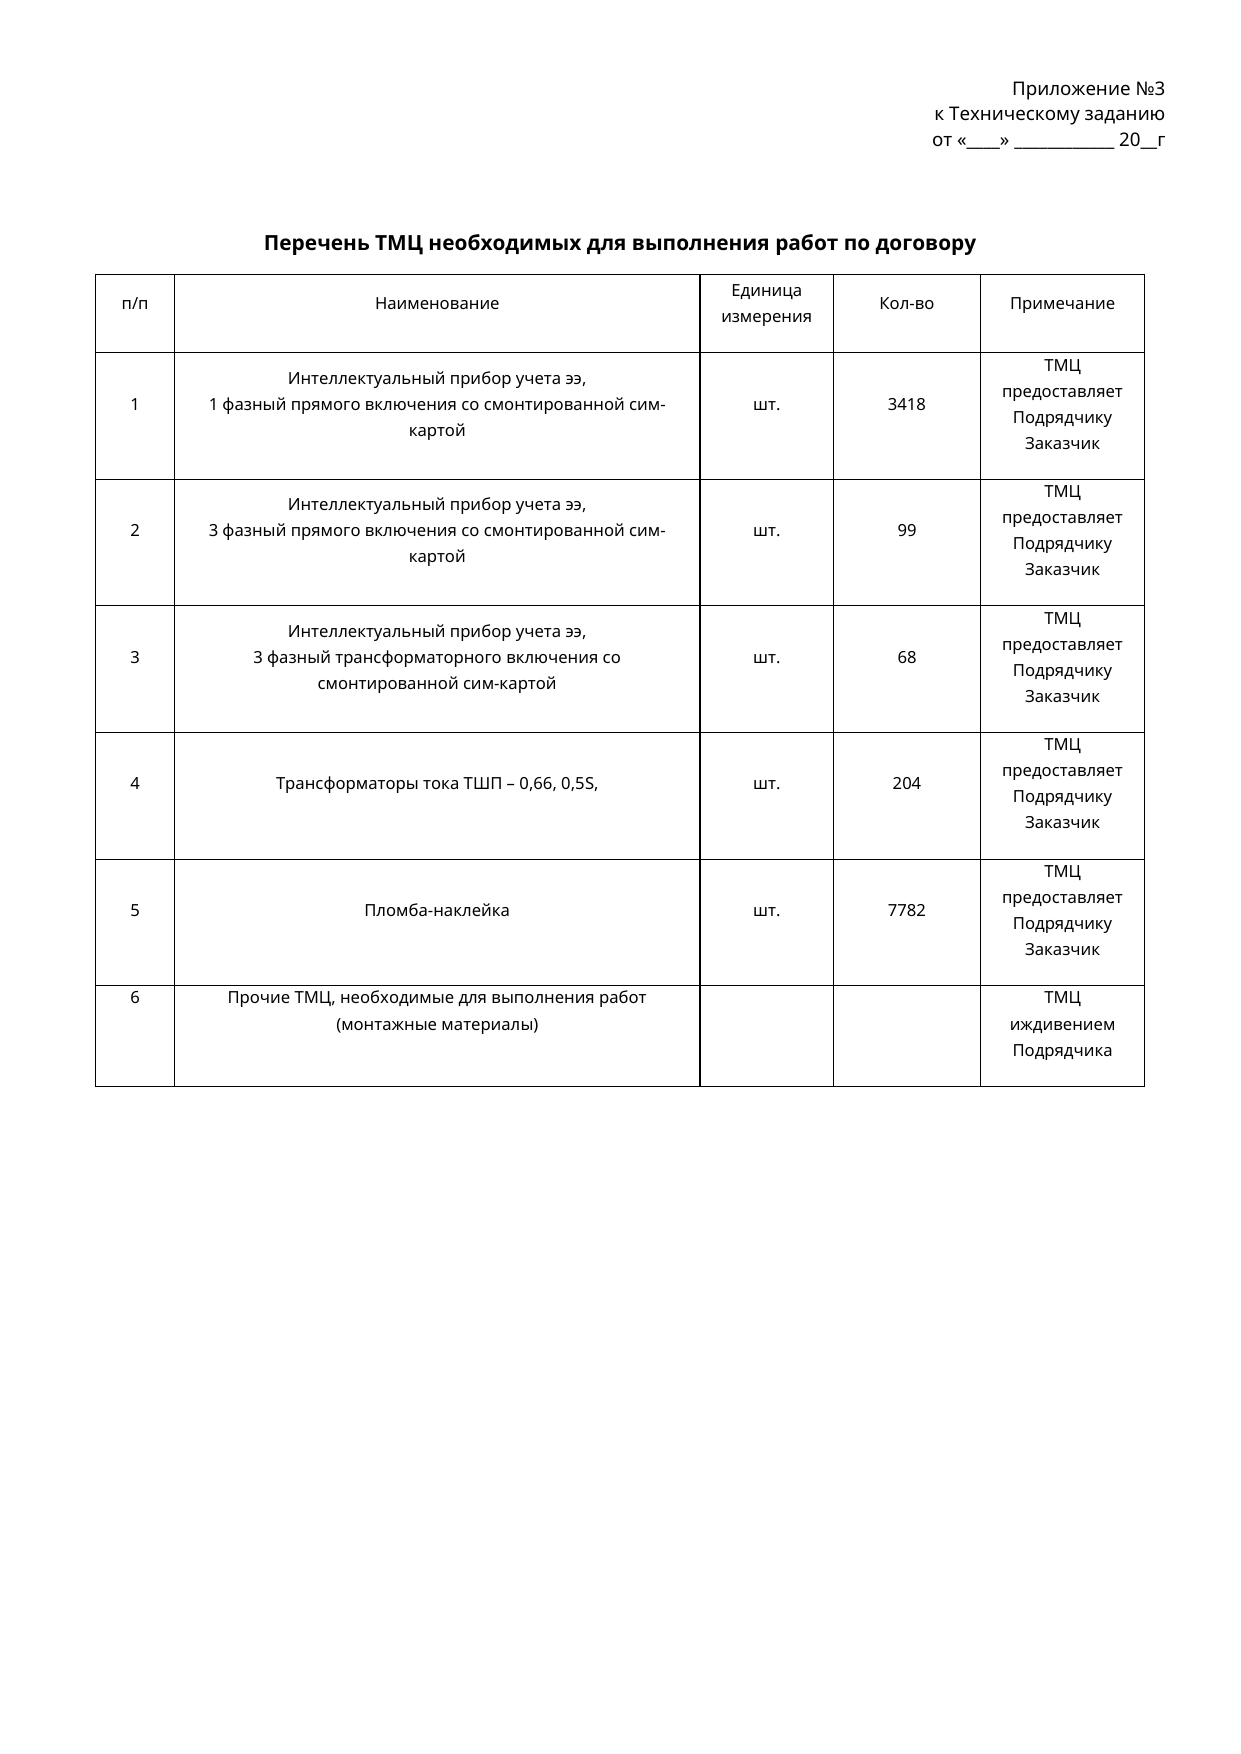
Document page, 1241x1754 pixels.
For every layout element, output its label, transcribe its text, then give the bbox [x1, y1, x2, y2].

table_cell 5 [96, 860, 174, 985]
table_cell Интеллектуальный прибор учета ээ, 1 фазный прямого включения со смонтированной сим-картой [175, 353, 699, 479]
table_header Примечание [981, 275, 1144, 352]
table_cell ТМЦ предоставляет Подрядчику Заказчик [981, 353, 1144, 479]
table_cell шт. [701, 353, 833, 479]
table_cell шт. [701, 480, 833, 605]
table_cell Пломба-наклейка [175, 860, 699, 985]
table_cell Интеллектуальный прибор учета ээ, 3 фазный прямого включения со смонтированной сим-картой [175, 480, 699, 605]
table_cell Трансформаторы тока ТШП – 0,66, 0,5S, [175, 733, 699, 858]
table_cell 4 [96, 733, 174, 858]
table_cell 99 [834, 480, 980, 605]
text Перечень ТМЦ необходимых для выполнения работ по договору [75, 228, 1165, 257]
table_cell ТМЦ предоставляет Подрядчику Заказчик [981, 860, 1144, 985]
table_header Кол-во [834, 275, 980, 352]
table_cell 204 [834, 733, 980, 858]
table_cell 6 [96, 986, 174, 1086]
text к Техническому заданию [784, 101, 1165, 126]
table_cell [834, 986, 980, 1086]
table_cell ТМЦ предоставляет Подрядчику Заказчик [981, 733, 1144, 858]
table_cell ТМЦ иждивением Подрядчика [981, 986, 1144, 1086]
table_header Единица измерения [701, 275, 833, 352]
text от «____» ____________ 20__г [784, 126, 1165, 152]
table_cell 68 [834, 606, 980, 732]
table_cell 3 [96, 606, 174, 732]
table_cell 3418 [834, 353, 980, 479]
table_cell Прочие ТМЦ, необходимые для выполнения работ (монтажные материалы) [175, 986, 699, 1086]
table_cell ТМЦ предоставляет Подрядчику Заказчик [981, 480, 1144, 605]
table_cell 2 [96, 480, 174, 605]
table_cell шт. [701, 860, 833, 985]
table_cell шт. [701, 606, 833, 732]
table_cell ТМЦ предоставляет Подрядчику Заказчик [981, 606, 1144, 732]
table_cell 1 [96, 353, 174, 479]
table_header п/п [96, 275, 174, 352]
table_header Наименование [175, 275, 699, 352]
subtitle Приложение №3 [784, 75, 1165, 101]
table_cell шт. [701, 733, 833, 858]
table_cell Интеллектуальный прибор учета ээ, 3 фазный трансформаторного включения со смонтированной сим-картой [175, 606, 699, 732]
table_cell [701, 986, 833, 1086]
table_cell 7782 [834, 860, 980, 985]
